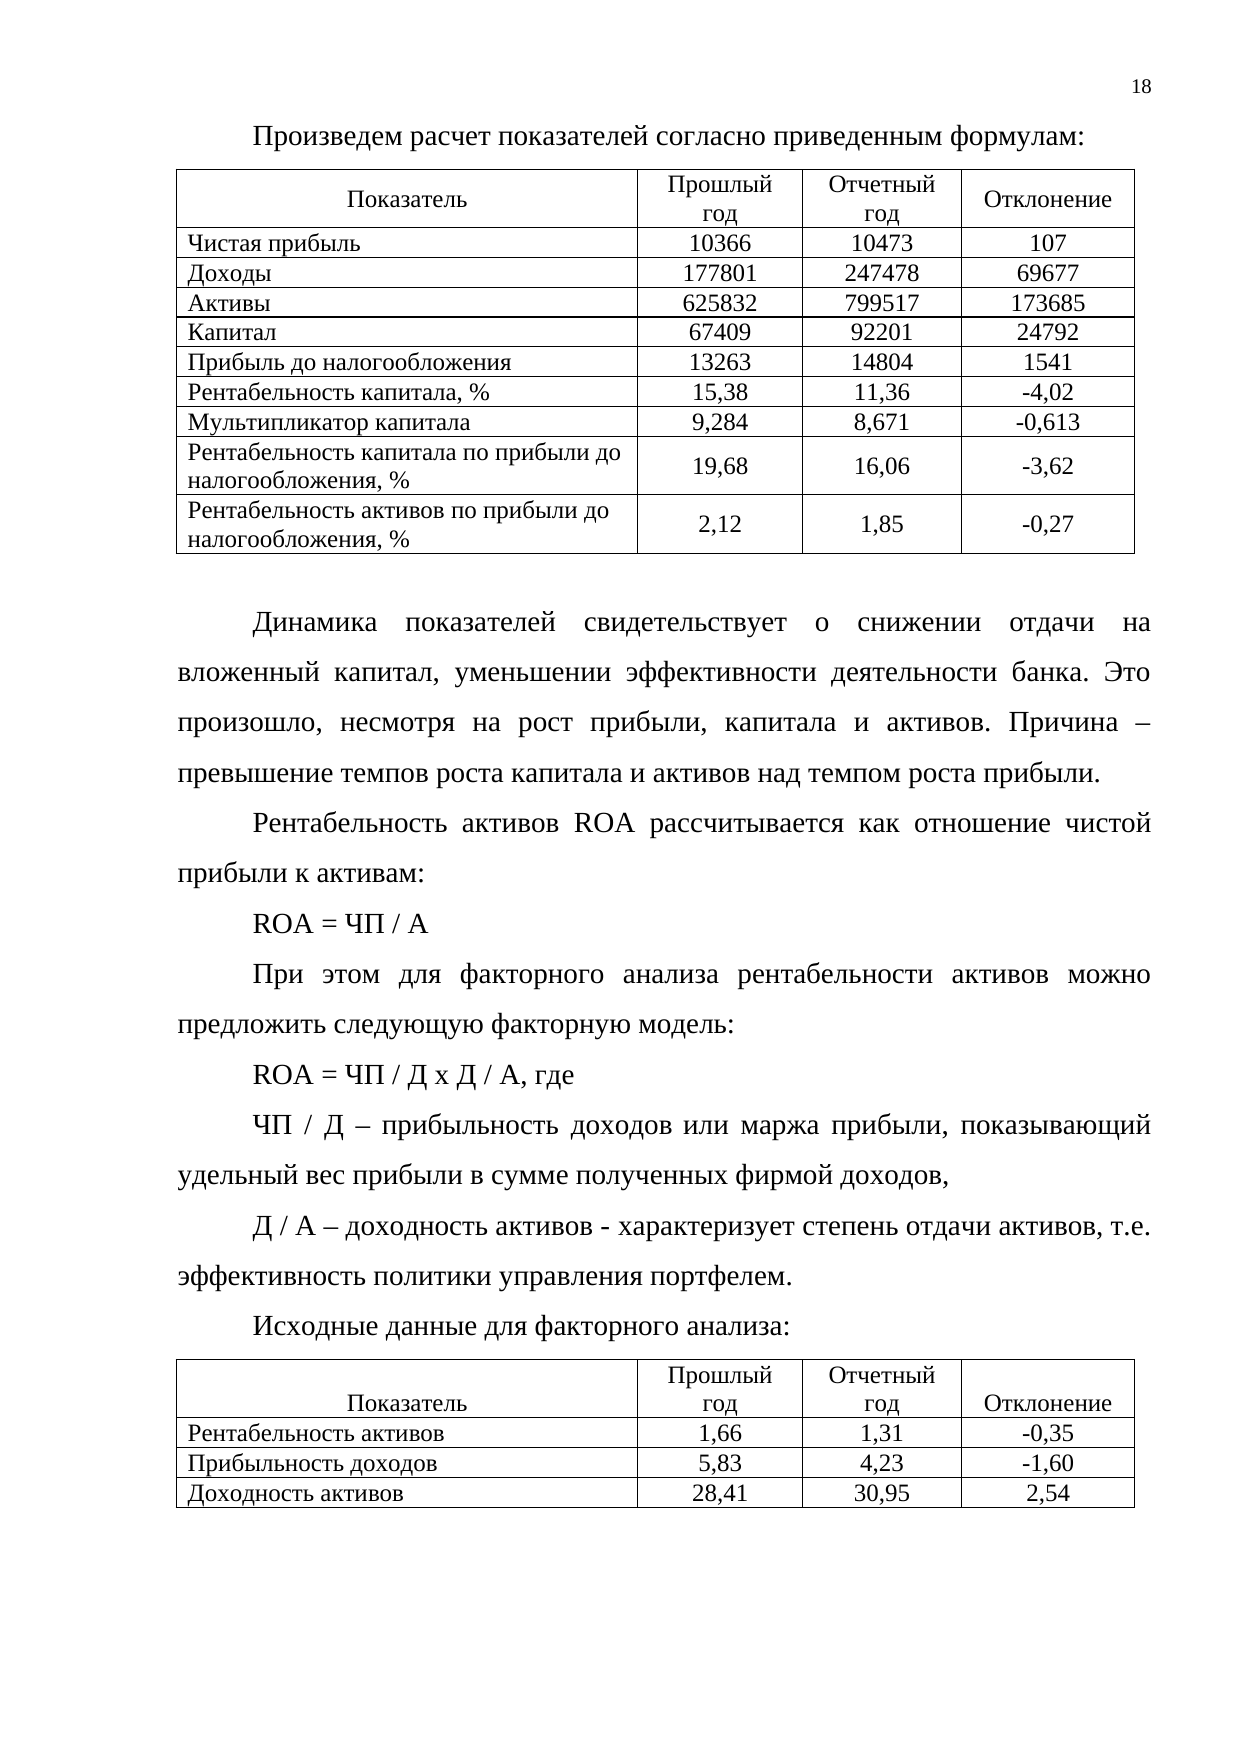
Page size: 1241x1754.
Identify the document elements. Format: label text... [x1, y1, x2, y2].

table_cell 15,38 [638, 377, 802, 406]
table_cell 16,06 [803, 437, 961, 494]
table_cell Мультипликатор капитала [177, 407, 637, 436]
table_cell 799517 [803, 288, 961, 316]
table_cell Чистая прибыль [177, 228, 637, 257]
table_cell 10366 [638, 228, 802, 257]
table_cell Прибыльность доходов [177, 1448, 637, 1477]
table_header Показатель [177, 1360, 637, 1417]
text ROA = ЧП / А [177, 906, 1152, 939]
table_cell 177801 [638, 258, 802, 287]
table_cell 28,41 [638, 1478, 802, 1507]
table_cell 92201 [803, 318, 961, 346]
table_cell 14804 [803, 347, 961, 376]
table_cell Рентабельность капитала, % [177, 377, 637, 406]
text Исходные данные для факторного анализа: [177, 1308, 1152, 1342]
text Динамика показателей свидетельствует о снижении отдачи на вложенный капитал, уменьшении эффективности деятельности банка. Это произошло, несмотря на рост прибыли, капитала и активов. Причина – превышение темпов роста капитала и активов над темпом роста прибыли. [177, 604, 1152, 788]
table_cell 1,31 [803, 1418, 961, 1447]
table_cell Рентабельность активов [177, 1418, 637, 1447]
table_header Прошлый год [638, 1360, 802, 1417]
table_cell 9,284 [638, 407, 802, 436]
table_cell 1541 [962, 347, 1134, 376]
table_header Отклонение [962, 1360, 1134, 1417]
table_header Отчетный год [803, 170, 961, 227]
table_cell 11,36 [803, 377, 961, 406]
table_cell 4,23 [803, 1448, 961, 1477]
table_cell 19,68 [638, 437, 802, 494]
text При этом для факторного анализа рентабельности активов можно предложить следующую факторную модель: [177, 956, 1152, 1040]
table_cell 30,95 [803, 1478, 961, 1507]
table_cell 247478 [803, 258, 961, 287]
table_cell 173685 [962, 288, 1134, 316]
text Д / А – доходность активов - характеризует степень отдачи активов, т.е. эффективность политики управления портфелем. [177, 1208, 1152, 1292]
text Рентабельность активов ROA рассчитывается как отношение чистой прибыли к активам: [177, 805, 1152, 889]
text ROA = ЧП / Д х Д / А, где [177, 1057, 1152, 1090]
table_cell 107 [962, 228, 1134, 257]
table_cell 1,66 [638, 1418, 802, 1447]
table_cell 2,54 [962, 1478, 1134, 1507]
text ЧП / Д – прибыльность доходов или маржа прибыли, показывающий удельный вес прибыли в сумме полученных фирмой доходов, [177, 1107, 1152, 1191]
table_header Отклонение [962, 170, 1134, 227]
table_cell 13263 [638, 347, 802, 376]
table_header Отчетный год [803, 1360, 961, 1417]
table_cell 5,83 [638, 1448, 802, 1477]
table_cell 625832 [638, 288, 802, 316]
table_cell -0,613 [962, 407, 1134, 436]
table_cell Капитал [177, 318, 637, 346]
table_cell 2,12 [638, 495, 802, 553]
table_cell 10473 [803, 228, 961, 257]
table_cell Активы [177, 288, 637, 316]
table_cell 67409 [638, 318, 802, 346]
table_header Показатель [177, 170, 637, 227]
table_cell 24792 [962, 318, 1134, 346]
text Произведем расчет показателей согласно приведенным формулам: [177, 118, 1152, 152]
table_cell -4,02 [962, 377, 1134, 406]
table_cell -1,60 [962, 1448, 1134, 1477]
table_cell Прибыль до налогообложения [177, 347, 637, 376]
table_cell 8,671 [803, 407, 961, 436]
table_cell 69677 [962, 258, 1134, 287]
table_cell -3,62 [962, 437, 1134, 494]
table_cell Рентабельность активов по прибыли до налогообложения, % [177, 495, 637, 553]
table_cell Доходы [177, 258, 637, 287]
table_cell Доходность активов [177, 1478, 637, 1507]
table_cell Рентабельность капитала по прибыли до налогообложения, % [177, 437, 637, 494]
table_cell -0,27 [962, 495, 1134, 553]
table_header Прошлый год [638, 170, 802, 227]
table_cell -0,35 [962, 1418, 1134, 1447]
table_cell 1,85 [803, 495, 961, 553]
